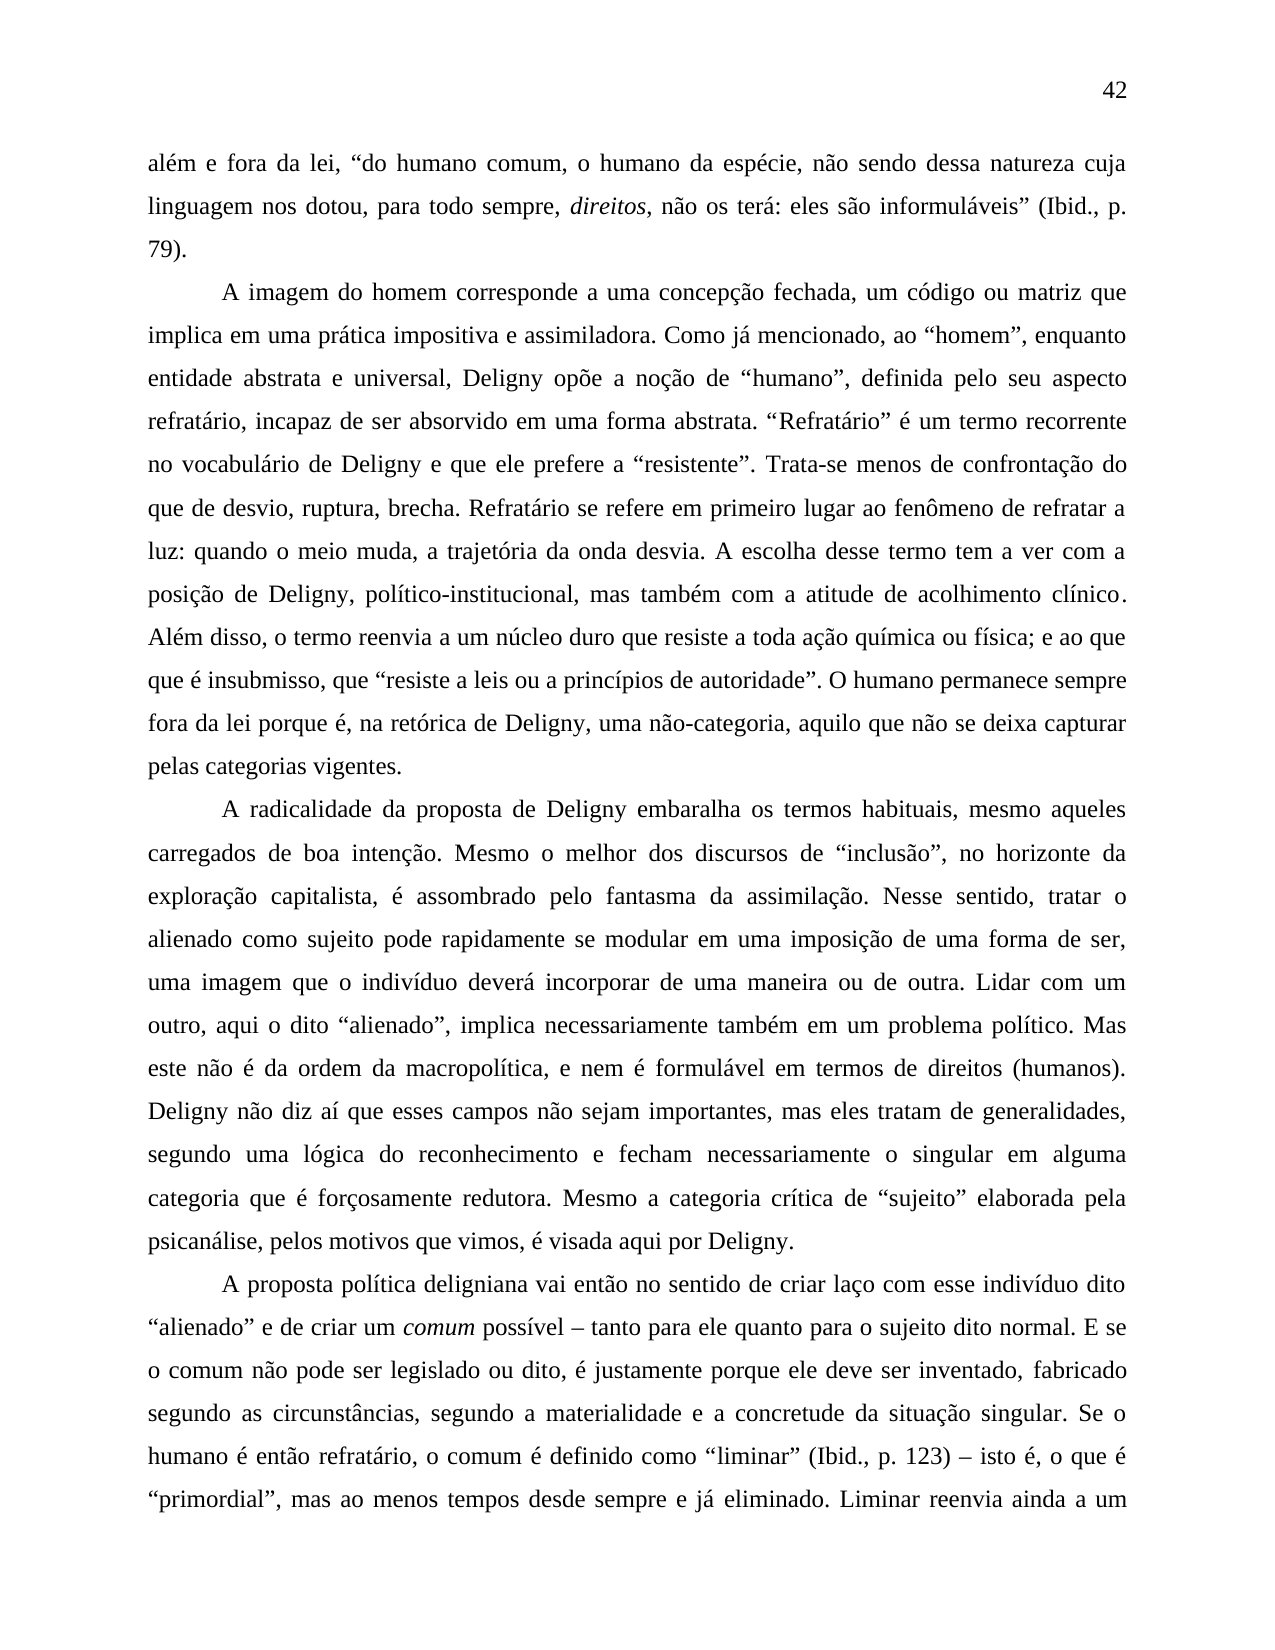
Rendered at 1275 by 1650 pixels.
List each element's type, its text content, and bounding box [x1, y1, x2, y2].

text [148, 1269, 1127, 1513]
text A radicalidade da proposta de Deligny embaralha os termos habituais, mesmo aqueles carregados de boa intenção. Mesmo o melhor dos discursos de “inclusão”, no horizonte da exploração capitalista, é assombrado pelo fantasma da assimilação. Nesse sentido, tratar o alienado como sujeito pode rapidamente se modular em uma imposição de uma forma de ser, uma imagem que o indivíduo deverá incorporar de uma maneira ou de outra. Lidar com um outro, aqui o dito “alienado”, implica necessariamente também em um problema político. Mas este não é da ordem da macropolítica, e nem é formulável em termos de direitos (humanos). Deligny não diz aí que esses campos não sejam importantes, mas eles tratam de generalidades, segundo uma lógica do reconhecimento e fecham necessariamente o singular em alguma categoria que é forçosamente redutora. Mesmo a categoria crítica de “sujeito” elaborada pela psicanálise, pelos motivos que vimos, é visada aqui por Deligny. [148, 794, 1127, 1254]
text A imagem do homem corresponde a uma concepção fechada, um código ou matriz que implica em uma prática impositiva e assimiladora. Como já mencionado, ao “homem”, enquanto entidade abstrata e universal, Deligny opõe a noção de “humano”, definida pelo seu aspecto refratário, incapaz de ser absorvido em uma forma abstrata. “Refratário” é um termo recorrente no vocabulário de Deligny e que ele prefere a “resistente”. Trata-se menos de confrontação do que de desvio, ruptura, brecha. Refratário se refere em primeiro lugar ao fenômeno de refratar a luz: quando o meio muda, a trajetória da onda desvia. A escolha desse termo tem a ver com a posição de Deligny, político-institucional, mas também com a atitude de acolhimento clínico. Além disso, o termo reenvia a um núcleo duro que resiste a toda ação química ou física; e ao que que é insubmisso, que “resiste a leis ou a princípios de autoridade”. O humano permanece sempre fora da lei porque é, na retórica de Deligny, uma não-categoria, aquilo que não se deixa capturar pelas categorias vigentes. [148, 277, 1127, 780]
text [148, 148, 1127, 263]
